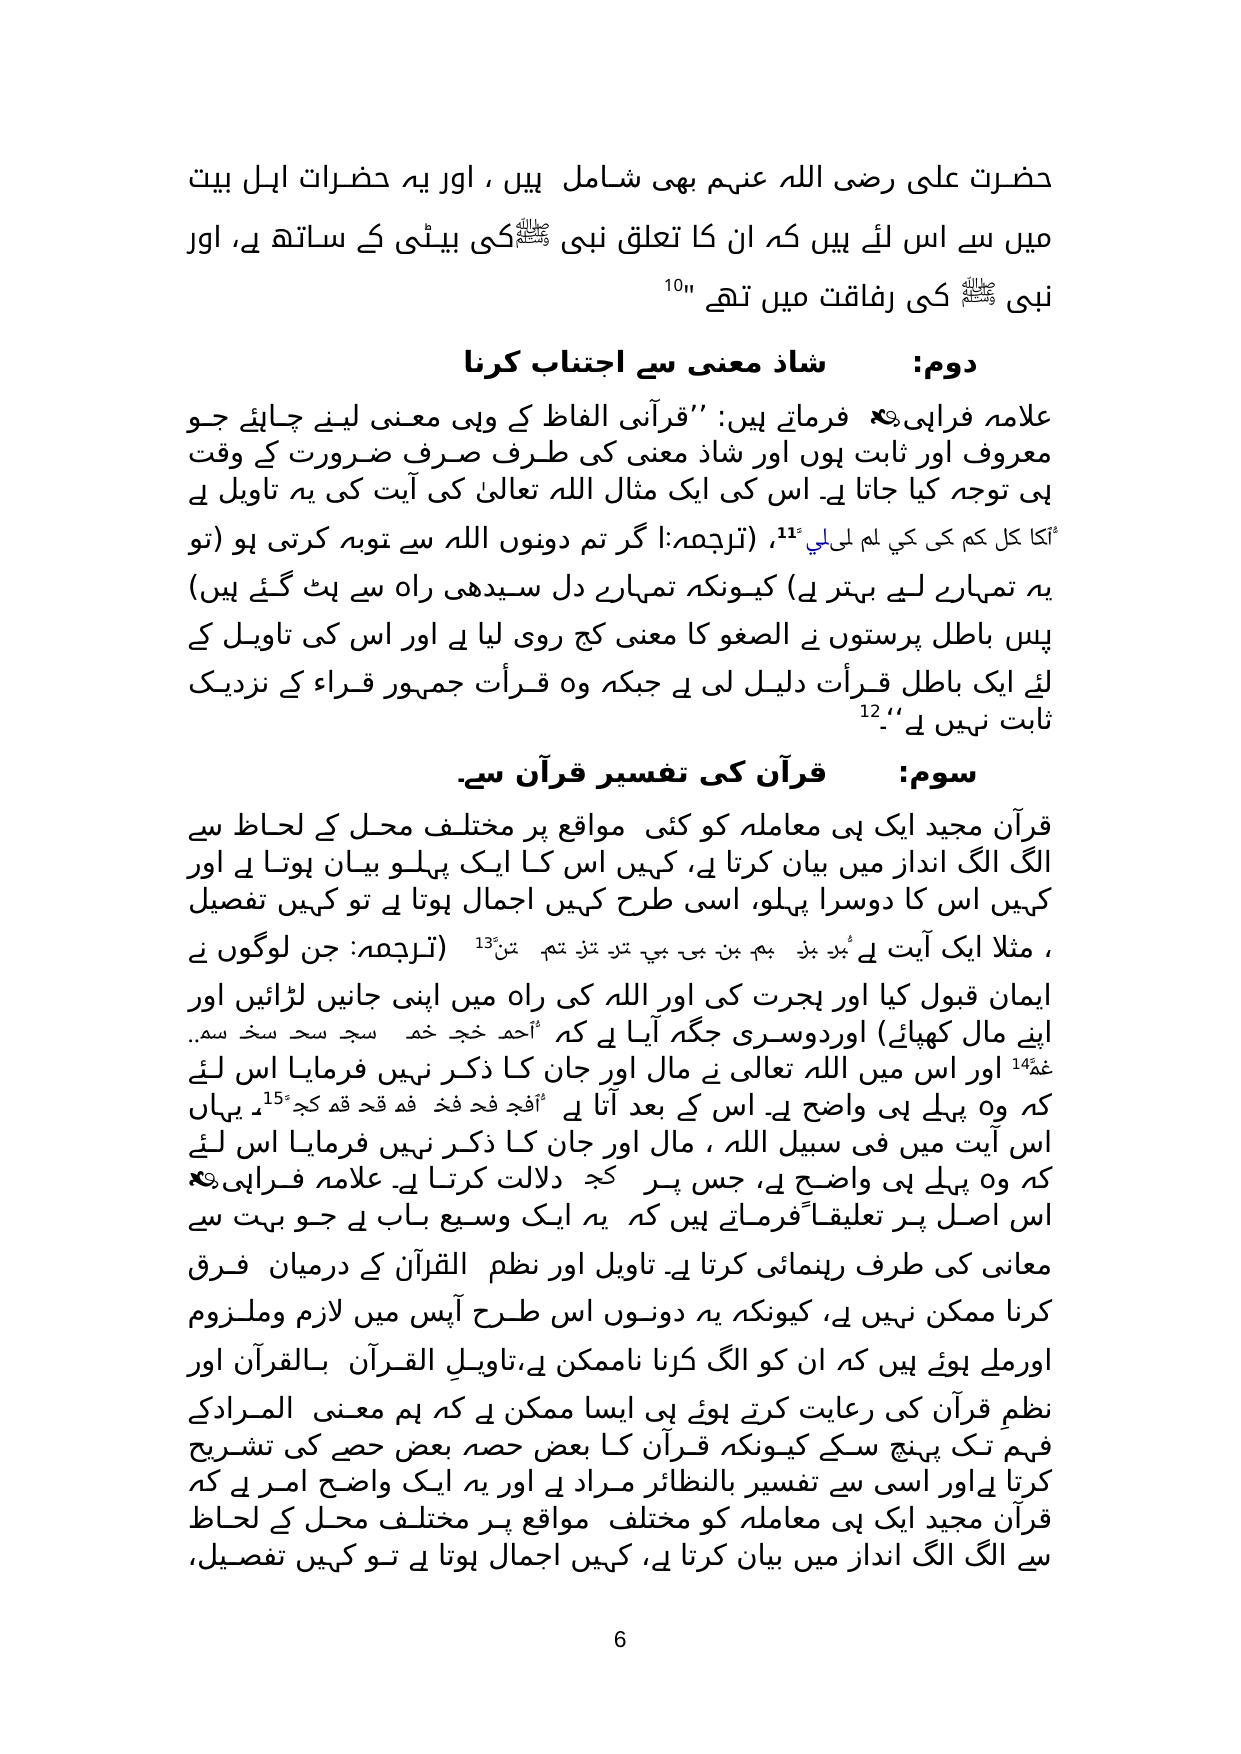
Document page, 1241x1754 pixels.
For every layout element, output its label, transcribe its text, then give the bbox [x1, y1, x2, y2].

text دوم: شاذ معنی سے اجتناب کرنا [187, 346, 1053, 380]
text سوم: قرآن کی تفسیر قرآن سے۔ [187, 755, 1053, 789]
text علامہ فراہی فرماتے ہیں: ’’قرآنی الفاظ کے وہی معنی لینے چاہئے جو معروف اور ثابت ہوں اور شاذ معنی کی طرف صرف ضرورت کے وقت ہی توجہ کیا جاتا ہے۔ اس کی ایک مثال اللہ تعالیٰ کی آیت کی یہ تاویل ہے ﱡﭐﲀ ﲁ ﲂ ﲃ ﲄ ﲅ ﲆﲇ ﱠ، (ترجمہ:ا گر تم دونوں اللہ سے توبہ کرتی ہو (تو یہ تمہارے لیے بہتر ہے) کیونکہ تمہارے دل سیدھی راہ سے ہٹ گئے ہیں) پس باطل پرستوں نے الصغو کا معنی کج روی لیا ہے اور اس کی تاویل کے لئے ایک باطل قرأت دلیل لی ہے جبکہ وہ قرأت جمہور قراء کے نزدیک ثابت نہیں ہے‘‘۔ [187, 399, 1053, 736]
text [187, 809, 1053, 1572]
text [187, 150, 1053, 325]
